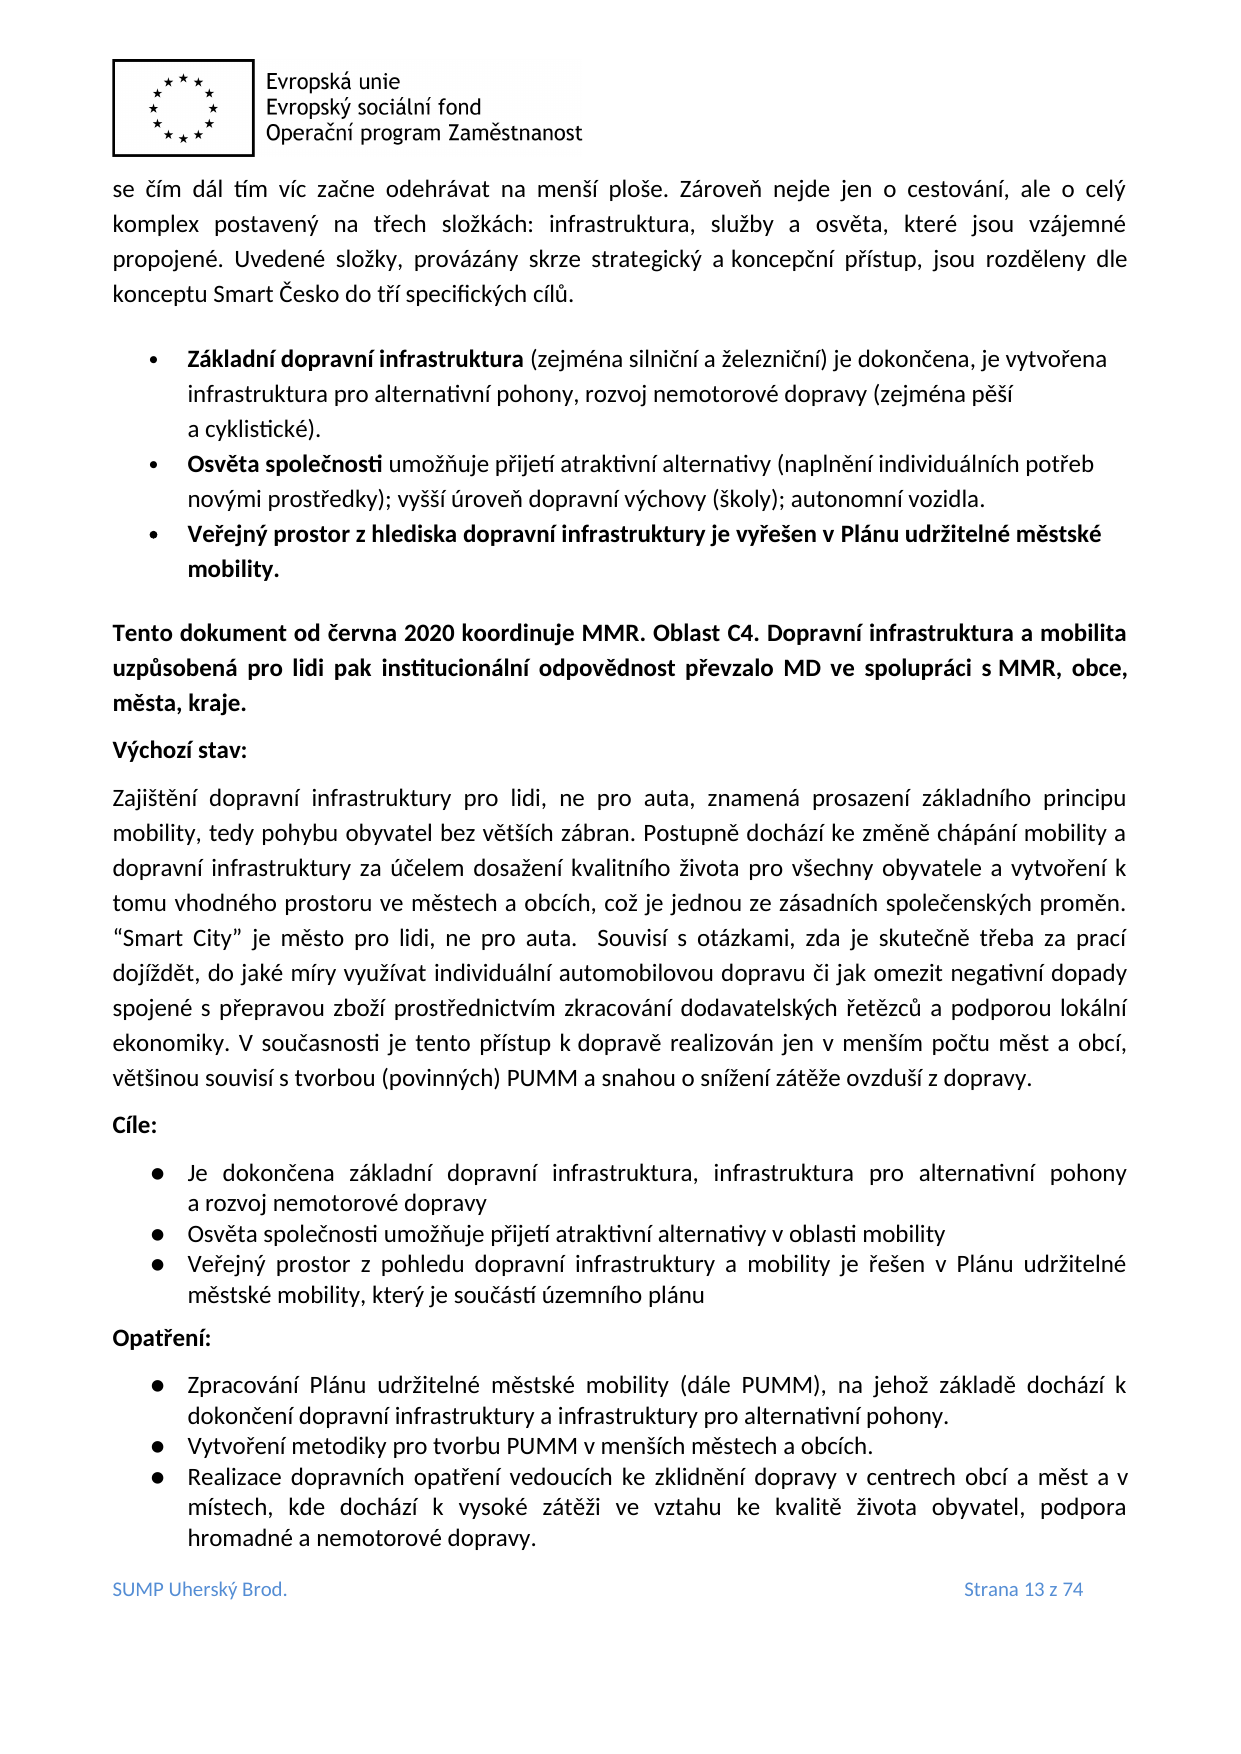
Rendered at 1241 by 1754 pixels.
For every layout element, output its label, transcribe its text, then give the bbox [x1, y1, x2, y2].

text Tento dokument od června 2020 koordinuje MMR. Oblast C4. Dopravní infrastruktura a mobilita uzpůsobená pro lidi pak institucionální odpovědnost převzalo MD ve spolupráci s MMR, obce, města, kraje. [112, 617, 1128, 717]
picture [112, 59, 583, 157]
list Veřejný prostor z hlediska dopravní infrastruktury je vyřešen v Plánu udržitelné městské mobility. [150, 518, 1128, 583]
text Opatření: [112, 1322, 1128, 1352]
text Cíle: [112, 1109, 1128, 1140]
list Realizace dopravních opatření vedoucích ke zklidnění dopravy v centrech obcí a měst a v místech, kde dochází k vysoké zátěži ve vztahu ke kvalitě života obyvatel, podpora hromadné a nemotorové dopravy. [150, 1461, 1128, 1553]
text Zajištění dopravní infrastruktury pro lidi, ne pro auta, znamená prosazení základního principu mobility, tedy pohybu obyvatel bez větších zábran. Postupně dochází ke změně chápání mobility a dopravní infrastruktury za účelem dosažení kvalitního života pro všechny obyvatele a vytvoření k tomu vhodného prostoru ve městech a obcích, což je jednou ze zásadních společenských proměn. “Smart City” je město pro lidi, ne pro auta. Souvisí s otázkami, zda je skutečně třeba za prací dojíždět, do jaké míry využívat individuální automobilovou dopravu či jak omezit negativní dopady spojené s přepravou zboží prostřednictvím zkracování dodavatelských řetězců a podporou lokální ekonomiky. V současnosti je tento přístup k dopravě realizován jen v menším počtu měst a obcí, většinou souvisí s tvorbou (povinných) PUMM a snahou o snížení zátěže ovzduší z dopravy. [112, 782, 1128, 1092]
list Osvěta společnosti umožňuje přijetí atraktivní alternativy (naplnění individuálních potřeb novými prostředky); vyšší úroveň dopravní výchovy (školy); autonomní vozidla. [150, 448, 1128, 513]
list Veřejný prostor z pohledu dopravní infrastruktury a mobility je řešen v Plánu udržitelné městské mobility, který je součástí územního plánu [150, 1248, 1128, 1309]
list Vytvoření metodiky pro tvorbu PUMM v menších městech a obcích. [150, 1431, 1128, 1461]
list Je dokončena základní dopravní infrastruktura, infrastruktura pro alternativní pohony a rozvoj nemotorové dopravy [150, 1157, 1128, 1218]
text Výchozí stav: [112, 734, 1128, 765]
list Osvěta společnosti umožňuje přijetí atraktivní alternativy v oblasti mobility [150, 1218, 1128, 1248]
list Zpracování Plánu udržitelné městské mobility (dále PUMM), na jehož základě dochází k dokončení dopravní infrastruktury a infrastruktury pro alternativní pohony. [150, 1369, 1128, 1431]
list Základní dopravní infrastruktura (zejména silniční a železniční) je dokončena, je vytvořena infrastruktura pro alternativní pohony, rozvoj nemotorové dopravy (zejména pěší a cyklistické). [150, 343, 1128, 443]
